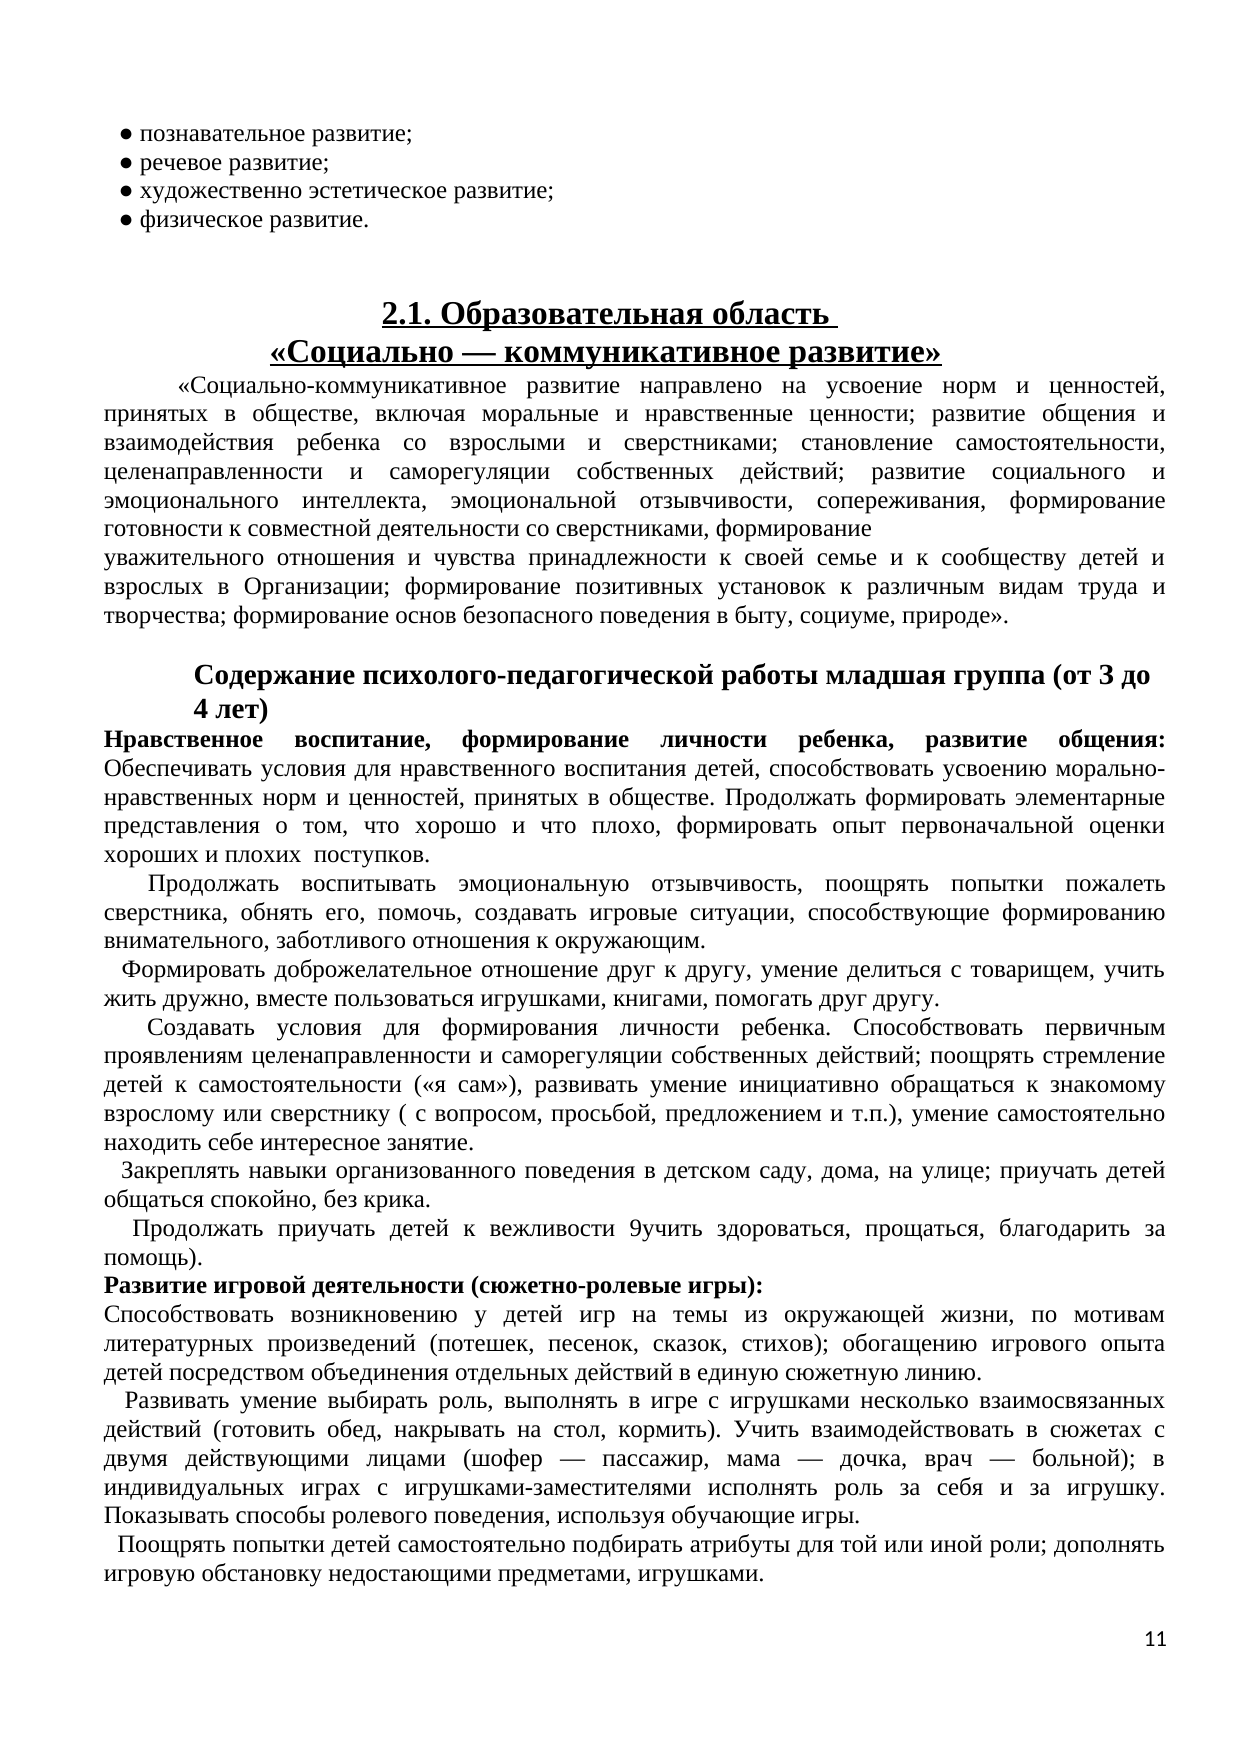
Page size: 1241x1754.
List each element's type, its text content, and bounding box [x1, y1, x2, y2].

text «Социально — коммуникативное развитие» [44, 331, 1167, 370]
text Развитие игровой деятельности (сюжетно-ролевые игры): [103, 1271, 1167, 1299]
text «Социально-коммуникативное развитие направлено на усвоение норм и ценностей, принятых в обществе, включая моральные и нравственные ценности; развитие общения и взаимодействия ребенка со взрослыми и сверстниками; становление самостоятельности, целенаправленности и саморегуляции собственных действий; развитие социального и эмоционального интеллекта, эмоциональной отзывчивости, сопереживания, формирование готовности к совместной деятельности со сверстниками, формирование [103, 370, 1167, 542]
text ● познавательное развитие; [44, 118, 1167, 147]
text Продолжать воспитывать эмоциональную отзывчивость, поощрять попытки пожалеть сверстника, обнять его, помочь, создавать игровые ситуации, способствующие формированию внимательного, заботливого отношения к окружающим. [103, 868, 1167, 954]
text Способствовать возникновению у детей игр на темы из окружающей жизни, по мотивам литературных произведений (потешек, песенок, сказок, стихов); обогащению игрового опыта детей посредством объединения отдельных действий в единую сюжетную линию. [103, 1299, 1167, 1386]
text Содержание психолого-педагогической работы младшая группа (от З до 4 лет) [193, 657, 1167, 724]
text ● речевое развитие; [44, 147, 1167, 176]
text Нравственное воспитание, формирование личности ребенка, развитие общения: Обеспечивать условия для нравственного воспитания детей, способствовать усвоению морально-нравственных норм и ценностей, принятых в обществе. Продолжать формировать элементарные представления о том, что хорошо и что плохо, формировать опыт первоначальной оценки хороших и плохих поступков. [103, 724, 1167, 868]
text Продолжать приучать детей к вежливости 9учить здороваться, прощаться, благодарить за помощь). [103, 1213, 1167, 1271]
text Формировать доброжелательное отношение друг к другу, умение делиться с товарищем, учить жить дружно, вместе пользоваться игрушками, книгами, помогать друг другу. [103, 954, 1167, 1012]
text Закреплять навыки организованного поведения в детском саду, дома, на улице; приучать детей общаться спокойно, без крика. [103, 1156, 1167, 1213]
text ● художественно эстетическое развитие; [44, 176, 1167, 204]
text Развивать умение выбирать роль, выполнять в игре с игрушками несколько взаимосвязанных действий (готовить обед, накрывать на стол, кормить). Учить взаимодействовать в сюжетах с двумя действующими лицами (шофер — пассажир, мама — дочка, врач — больной); в индивидуальных играх с игрушками-заместителями исполнять роль за себя и за игрушку. Показывать способы ролевого поведения, используя обучающие игры. [103, 1386, 1167, 1529]
text Создавать условия для формирования личности ребенка. Способствовать первичным проявлениям целенаправленности и саморегуляции собственных действий; поощрять стремление детей к самостоятельности («я сам»), развивать умение инициативно обращаться к знакомому взрослому или сверстнику ( с вопросом, просьбой, предложением и т.п.), умение самостоятельно находить себе интересное занятие. [103, 1012, 1167, 1156]
text ● физическое развитие. [44, 204, 1167, 233]
text 2.1. Образовательная область [44, 293, 1167, 331]
text уважительного отношения и чувства принадлежности к своей семье и к сообществу детей и взрослых в Организации; формирование позитивных установок к различным видам труда и творчества; формирование основ безопасного поведения в быту, социуме, природе». [103, 542, 1167, 628]
text Поощрять попытки детей самостоятельно подбирать атрибуты для той или иной роли; дополнять игровую обстановку недостающими предметами, игрушками. [103, 1529, 1167, 1587]
